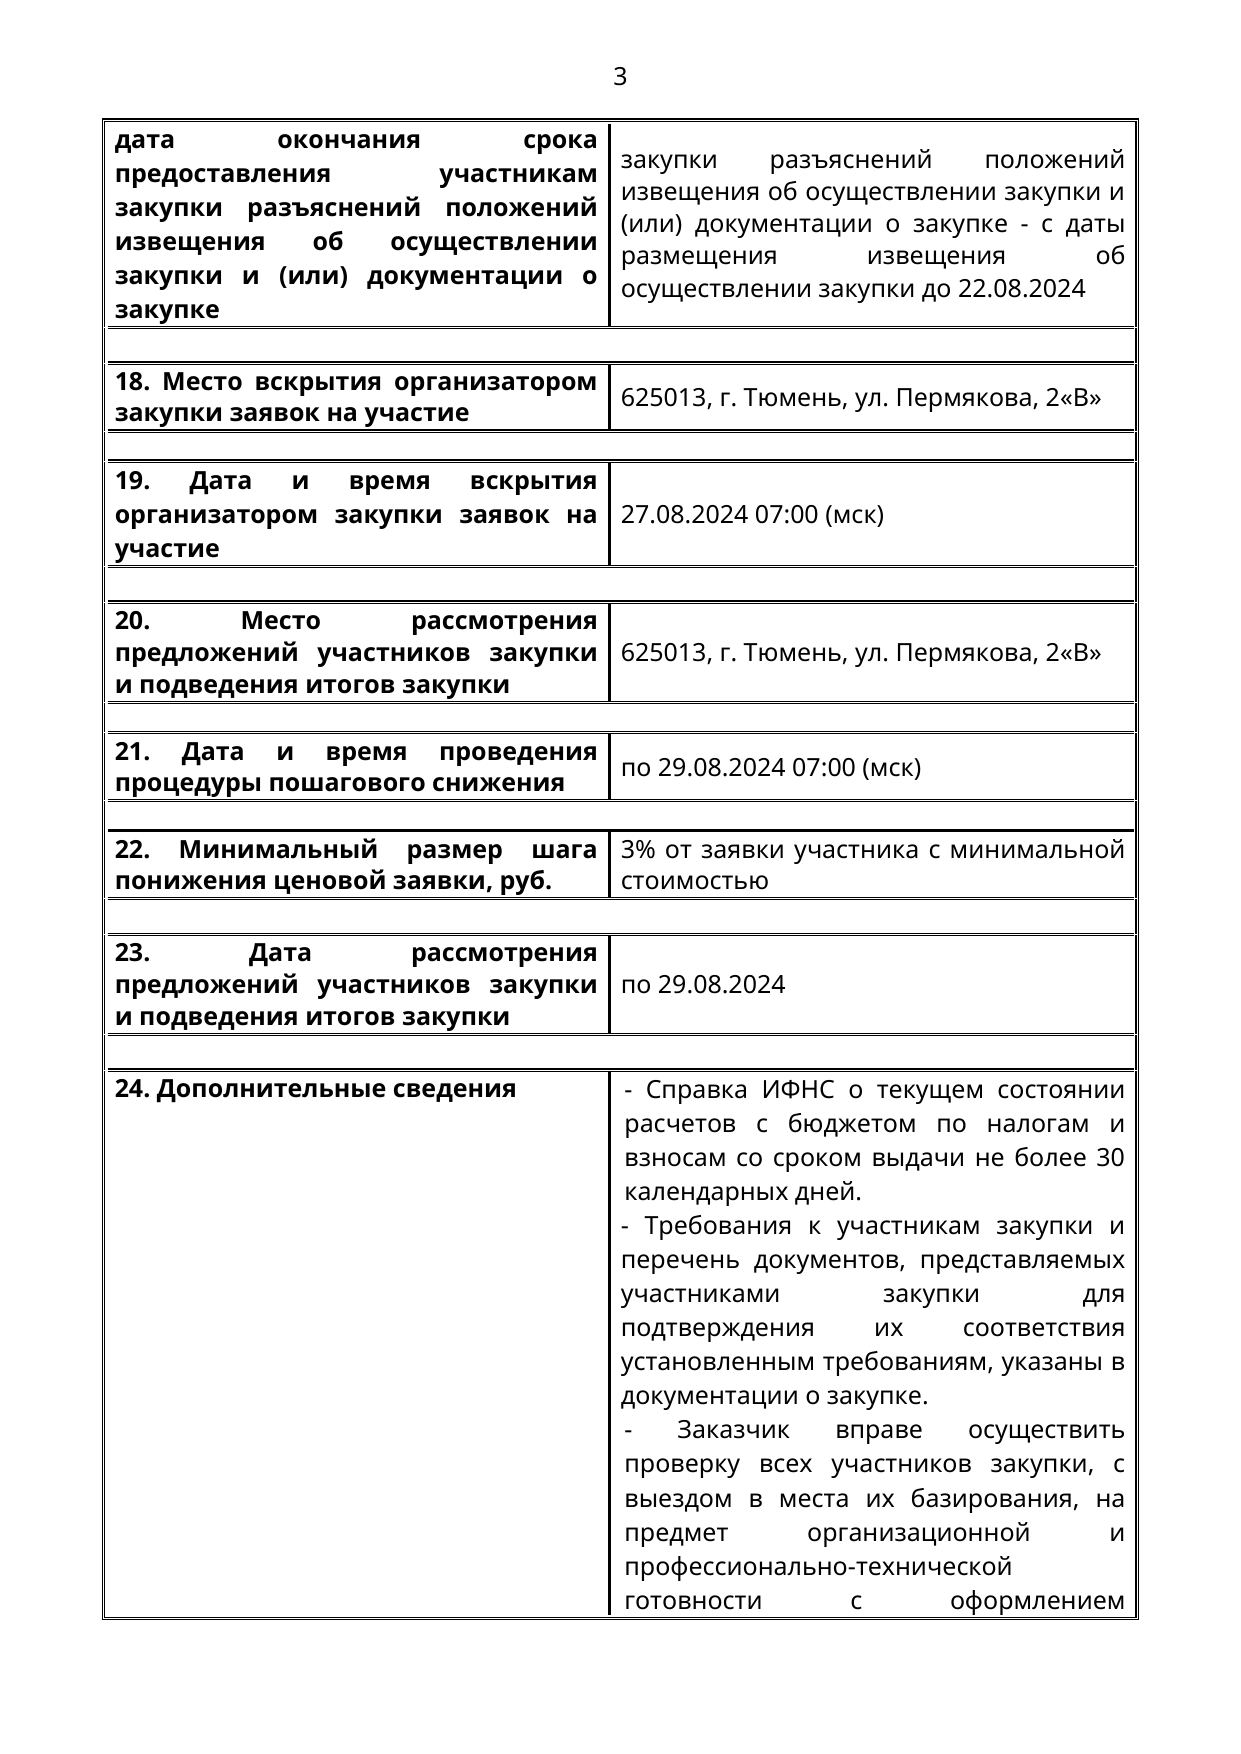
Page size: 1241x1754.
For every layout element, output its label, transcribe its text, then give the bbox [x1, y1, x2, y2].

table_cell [105, 122, 609, 326]
table_cell 21. Дата и время проведения процедуры пошагового снижения [103, 731, 609, 799]
table_cell [103, 897, 1137, 932]
table_cell [103, 701, 1137, 731]
table_cell [103, 1033, 1137, 1068]
table_cell 22. Минимальный размер шага понижения ценовой заявки, руб. [105, 829, 608, 897]
table_cell 625013, г. Тюмень, ул. Пермякова, 2«В» [611, 600, 1136, 701]
table_cell по 29.08.2024 07:00 (мск) [609, 731, 1137, 799]
table_cell 3% от заявки участника с минимальной стоимостью [611, 829, 1135, 897]
table_cell [103, 326, 1137, 361]
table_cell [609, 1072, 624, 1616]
table_cell [105, 429, 1136, 459]
table_cell 625013, г. Тюмень, ул. Пермякова, 2«В» [611, 361, 1136, 429]
table_cell по 29.08.2024 [611, 933, 1136, 1033]
table_cell 27.08.2024 07:00 (мск) [611, 459, 1136, 565]
table_cell 18. Место вскрытия организатором закупки заявок на участие [105, 361, 608, 429]
table_cell 23. Дата рассмотрения предложений участников закупки и подведения итогов закупки [105, 933, 608, 1033]
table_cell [105, 1068, 609, 1616]
table_cell 20. Место рассмотрения предложений участников закупки и подведения итогов закупки [105, 600, 608, 701]
table_cell [103, 565, 1137, 600]
table_cell [103, 799, 1137, 829]
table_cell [609, 122, 1135, 326]
table_cell 19. Дата и время вскрытия организатором закупки заявок на участие [105, 459, 608, 565]
